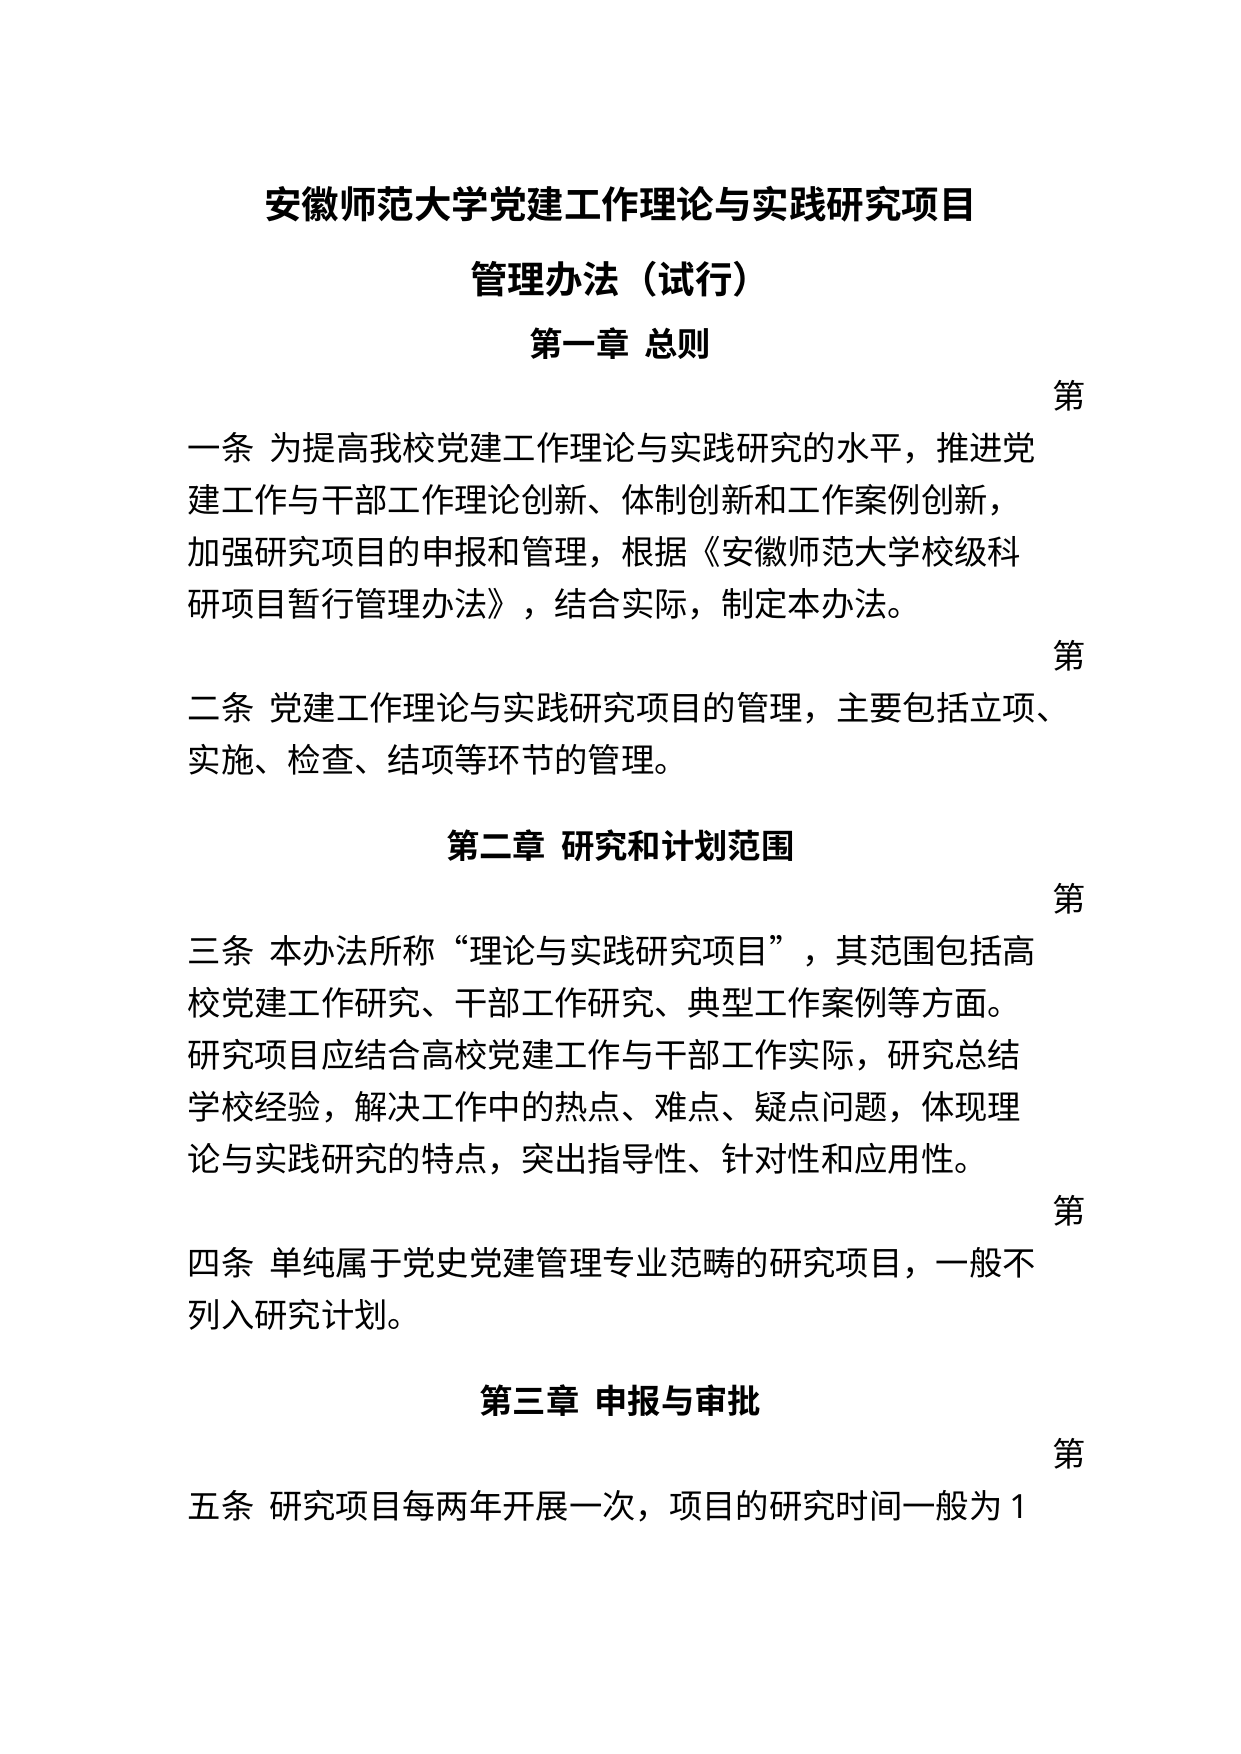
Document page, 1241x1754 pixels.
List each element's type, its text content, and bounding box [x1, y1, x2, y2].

text 安徽师范大学党建工作理论与实践研究项目 [187, 164, 1053, 239]
text 第一条 为提高我校党建工作理论与实践研究的水平，推进党建工作与干部工作理论创新、体制创新和工作案例创新，加强研究项目的申报和管理，根据《安徽师范大学校级科研项目暂行管理办法》，结合实际，制定本办法。 [187, 367, 1053, 627]
text 第二章 研究和计划范围 [187, 817, 1053, 869]
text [187, 1424, 1053, 1528]
text 第二条 党建工作理论与实践研究项目的管理，主要包括立项、实施、检查、结项等环节的管理。 [187, 627, 1053, 783]
text 管理办法（试行） [187, 239, 1053, 314]
text 第三条 本办法所称“理论与实践研究项目”，其范围包括高校党建工作研究、干部工作研究、典型工作案例等方面。研究项目应结合高校党建工作与干部工作实际，研究总结学校经验，解决工作中的热点、难点、疑点问题，体现理论与实践研究的特点，突出指导性、针对性和应用性。 [187, 869, 1053, 1182]
text 第一章 总则 [187, 314, 1053, 367]
text 第四条 单纯属于党史党建管理专业范畴的研究项目，一般不列入研究计划。 [187, 1182, 1053, 1338]
text 第三章 申报与审批 [187, 1372, 1053, 1424]
